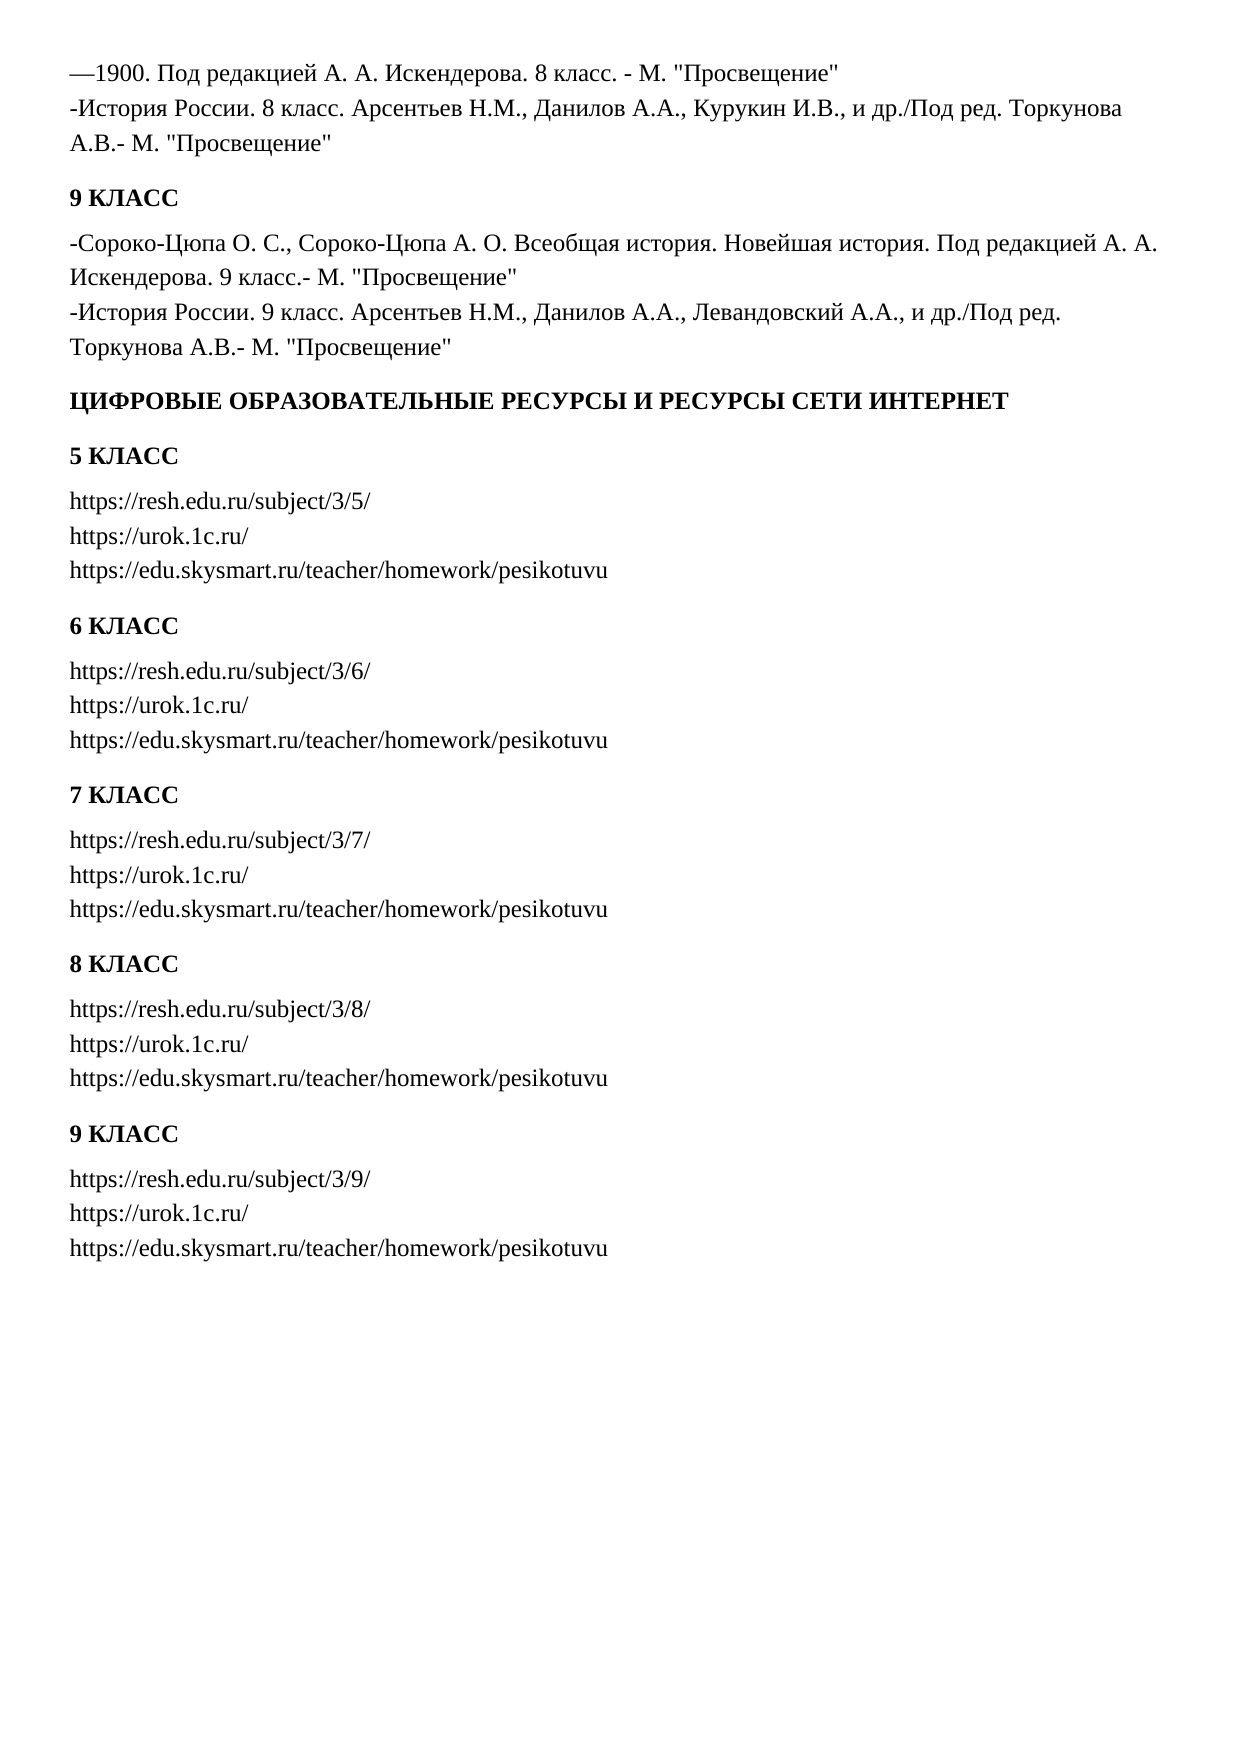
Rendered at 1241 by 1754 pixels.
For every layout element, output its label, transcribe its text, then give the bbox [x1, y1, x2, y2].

text —1900. Под редакцией А. А. Искендерова. 8 класс. - М. "Просвещение" [69, 58, 1182, 87]
text ЦИФРОВЫЕ ОБРАЗОВАТЕЛЬНЫЕ РЕСУРСЫ И РЕСУРСЫ СЕТИ ИНТЕРНЕТ [69, 386, 1182, 415]
text https://resh.edu.ru/subject/3/8/ https://urok.1c.ru/ [69, 994, 548, 1058]
text https://edu.skysmart.ru/teacher/homework/pesikotuvu [69, 1233, 1182, 1262]
text -История России. 8 класс. Арсентьев Н.М., Данилов А.А., Курукин И.В., и др./Под ред. Торкунова А.В.- М. "Просвещение" [69, 93, 1123, 157]
text https://edu.skysmart.ru/teacher/homework/pesikotuvu [69, 894, 1182, 923]
text -Сороко-Цюпа О. С., Сороко-Цюпа А. О. Всеобщая история. Новейшая история. Под редакцией А. А. Искендерова. 9 класс.- М. "Просвещение" [69, 228, 1161, 291]
text https://edu.skysmart.ru/teacher/homework/pesikotuvu [69, 725, 1182, 754]
text https://resh.edu.ru/subject/3/6/ https://urok.1c.ru/ [69, 656, 548, 719]
text https://edu.skysmart.ru/teacher/homework/pesikotuvu [69, 1064, 1182, 1092]
text https://resh.edu.ru/subject/3/7/ https://urok.1c.ru/ [69, 825, 548, 888]
list КЛАСС [69, 441, 1182, 470]
list КЛАСС [69, 611, 1182, 639]
text https://edu.skysmart.ru/teacher/homework/pesikotuvu [69, 556, 1182, 584]
text https://resh.edu.ru/subject/3/9/ https://urok.1c.ru/ [69, 1164, 548, 1227]
text -История России. 9 класс. Арсентьев Н.М., Данилов А.А., Левандовский А.А., и др./Под ред. Торкунова А.В.- М. "Просвещение" [69, 297, 1064, 361]
list КЛАСС [69, 1119, 1182, 1148]
list КЛАСС [69, 949, 1182, 978]
list КЛАСС [69, 183, 1182, 212]
list КЛАСС [69, 780, 1182, 809]
text https://resh.edu.ru/subject/3/5/ https://urok.1c.ru/ [69, 486, 548, 550]
